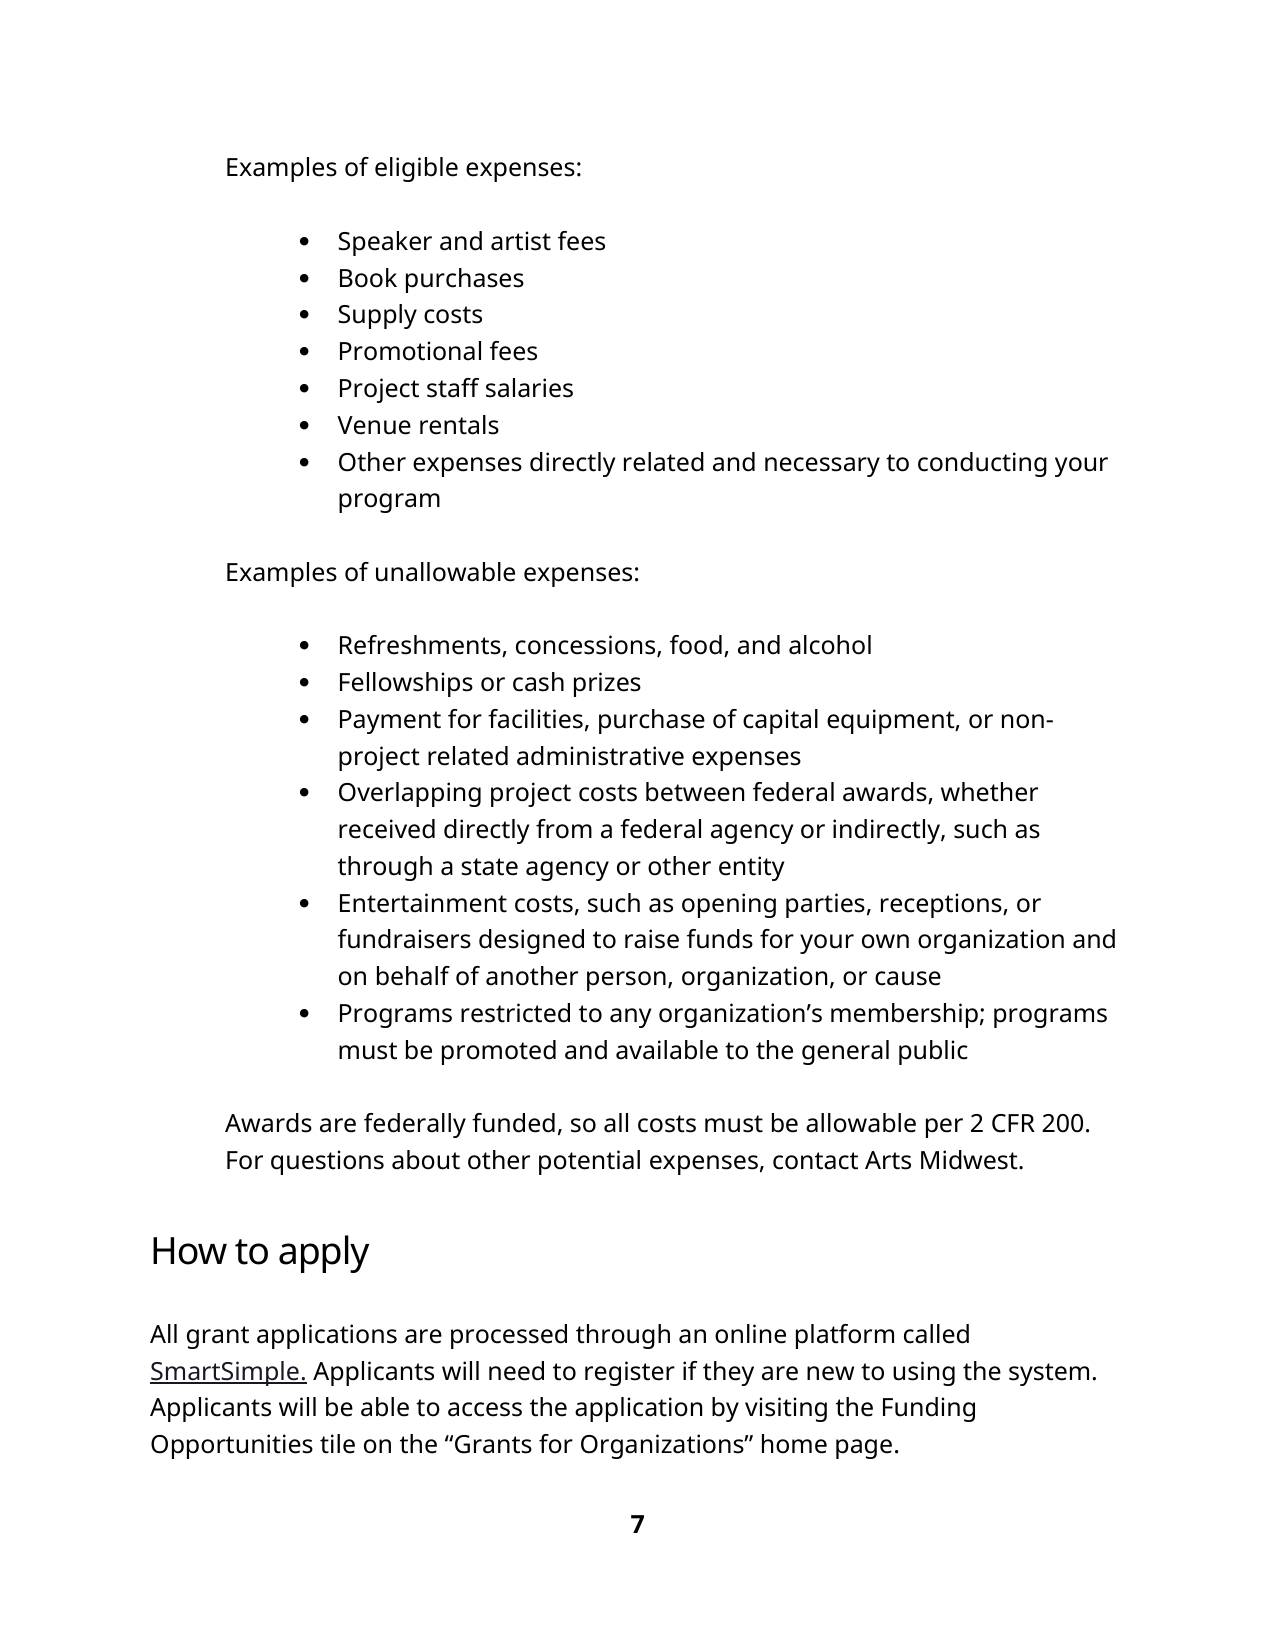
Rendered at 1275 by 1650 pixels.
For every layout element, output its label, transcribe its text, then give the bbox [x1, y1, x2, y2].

list Promotional fees [300, 334, 1125, 368]
list Refreshments, concessions, food, and alcohol [300, 628, 1125, 662]
list Supply costs [300, 297, 1125, 331]
list Payment for facilities, purchase of capital equipment, or non-project related administrative expenses [300, 702, 1125, 772]
text Examples of eligible expenses: [225, 150, 1125, 184]
list Programs restricted to any organization’s membership; programs must be promoted and available to the general public [300, 996, 1125, 1067]
list Fellowships or cash prizes [300, 665, 1125, 699]
list Overlapping project costs between federal awards, whether received directly from a federal agency or indirectly, such as through a state agency or other entity [300, 775, 1125, 883]
text Awards are federally funded, so all costs must be allowable per 2 CFR 200. For questions about other potential expenses, contact Arts Midwest. [225, 1106, 1125, 1177]
list Entertainment costs, such as opening parties, receptions, or fundraisers designed to raise funds for your own organization and on behalf of another person, organization, or cause [300, 885, 1125, 993]
list Project staff salaries [300, 371, 1125, 405]
list Venue rentals [300, 407, 1125, 441]
list Book purchases [300, 260, 1125, 294]
subtitle How to apply [150, 1225, 1125, 1276]
text Examples of unallowable expenses: [150, 554, 1125, 588]
list Other expenses directly related and necessary to conducting your program [300, 444, 1125, 515]
text All grant applications are processed through an online platform called SmartSimple. Applicants will need to register if they are new to using the system. Applicants will be able to access the application by visiting the Funding Opportunities tile on the “Grants for Organizations” home page. [150, 1317, 1125, 1461]
list Speaker and artist fees [300, 223, 1125, 258]
